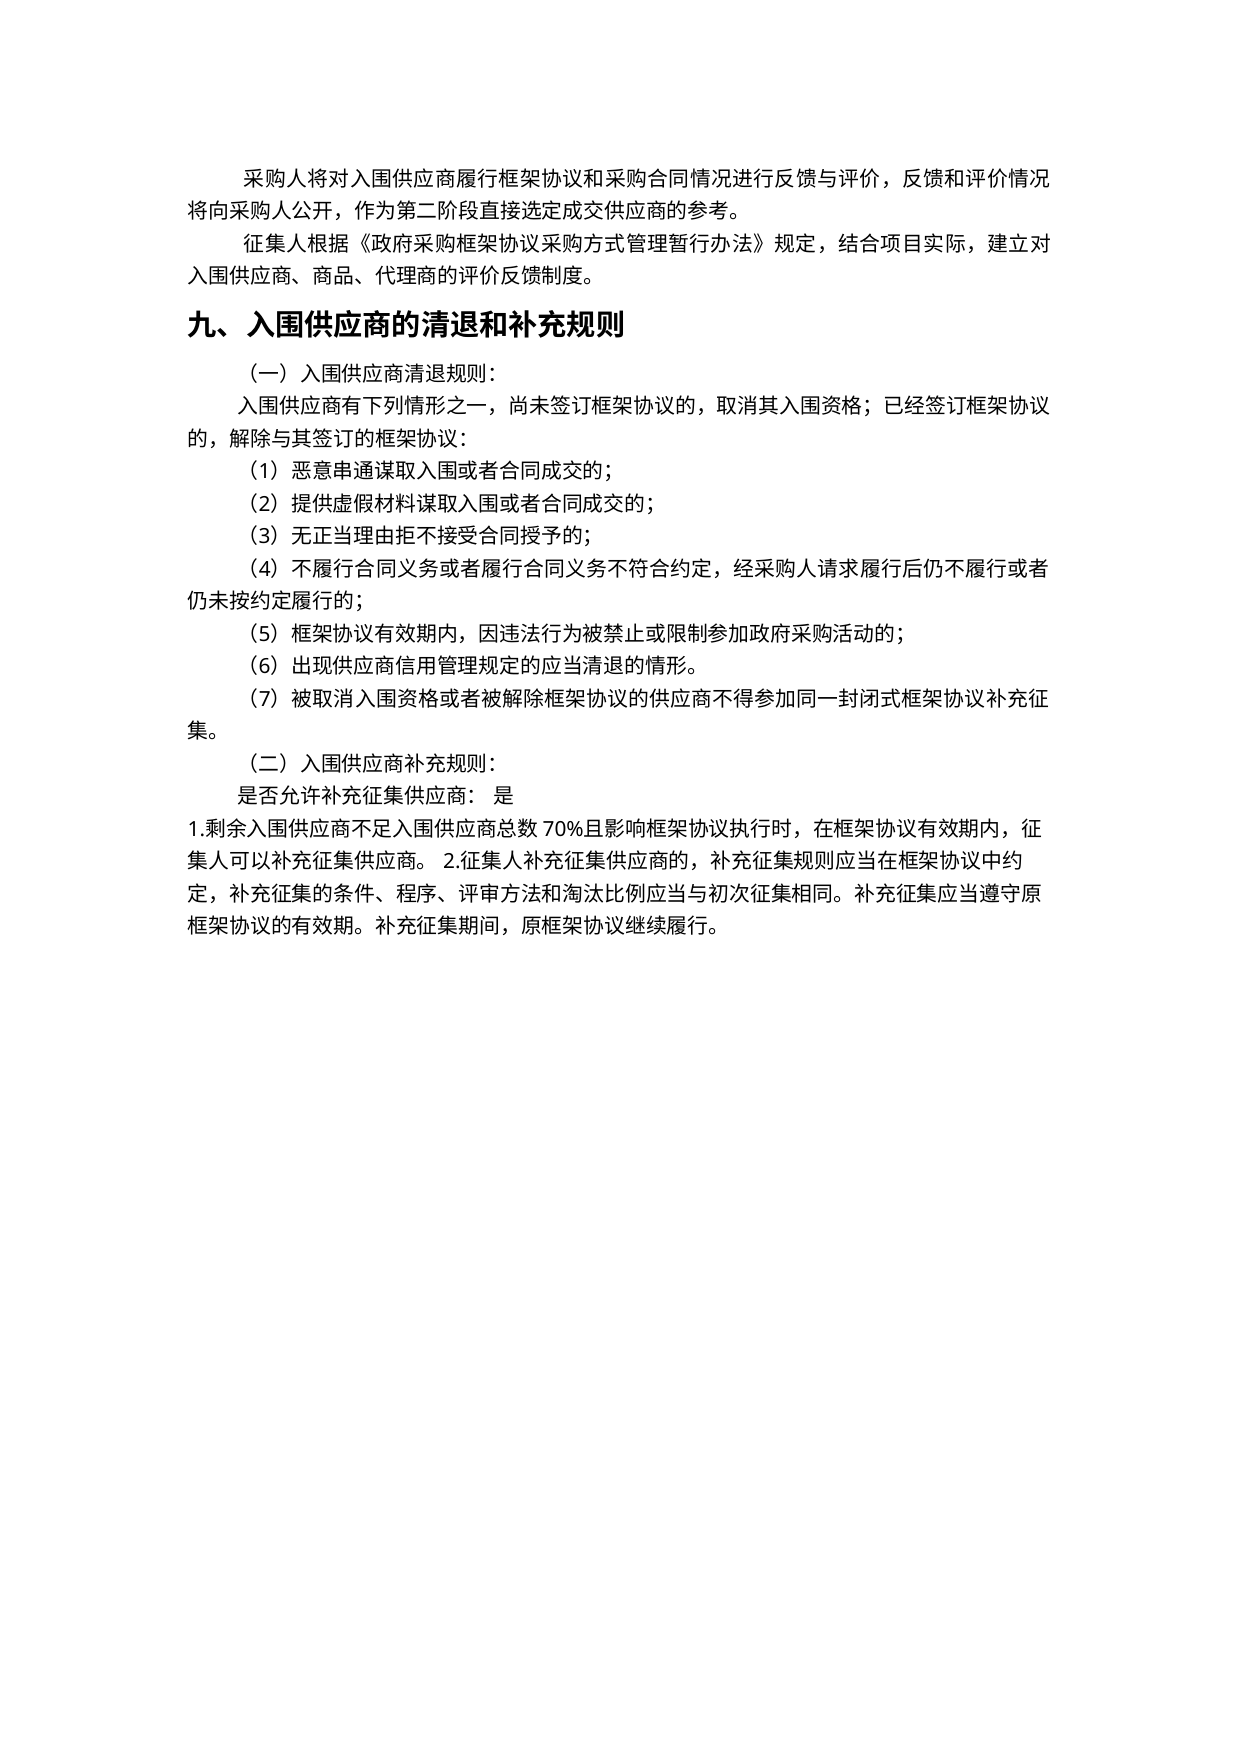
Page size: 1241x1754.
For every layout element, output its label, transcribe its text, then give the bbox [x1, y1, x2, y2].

text 1.剩余入围供应商不足入围供应商总数70%且影响框架协议执行时，在框架协议有效期内，征集人可以补充征集供应商。 2.征集人补充征集供应商的，补充征集规则应当在框架协议中约定，补充征集的条件、程序、评审方法和淘汰比例应当与初次征集相同。补充征集应当遵守原框架协议的有效期。补充征集期间，原框架协议继续履行。 [187, 812, 1053, 942]
text 采购人将对入围供应商履行框架协议和采购合同情况进行反馈与评价，反馈和评价情况将向采购人公开，作为第二阶段直接选定成交供应商的参考。 [187, 162, 1053, 227]
text （1）恶意串通谋取入围或者合同成交的； [187, 454, 1053, 487]
text 是否允许补充征集供应商： 是 [187, 779, 1053, 812]
text （2）提供虚假材料谋取入围或者合同成交的； [187, 487, 1053, 519]
text 入围供应商有下列情形之一，尚未签订框架协议的，取消其入围资格；已经签订框架协议的，解除与其签订的框架协议： [187, 389, 1053, 454]
text （二）入围供应商补充规则： [187, 747, 1053, 779]
text （7）被取消入围资格或者被解除框架协议的供应商不得参加同一封闭式框架协议补充征集。 [187, 682, 1053, 747]
text （6）出现供应商信用管理规定的应当清退的情形。 [187, 649, 1053, 682]
text （4）不履行合同义务或者履行合同义务不符合约定，经采购人请求履行后仍不履行或者仍未按约定履行的； [187, 552, 1053, 617]
text （3）无正当理由拒不接受合同授予的； [187, 519, 1053, 552]
text 九、入围供应商的清退和补充规则 [187, 292, 1053, 357]
text （一）入围供应商清退规则： [187, 357, 1053, 389]
text （5）框架协议有效期内，因违法行为被禁止或限制参加政府采购活动的； [187, 617, 1053, 649]
text 征集人根据《政府采购框架协议采购方式管理暂行办法》规定，结合项目实际，建立对入围供应商、商品、代理商的评价反馈制度。 [187, 227, 1053, 292]
